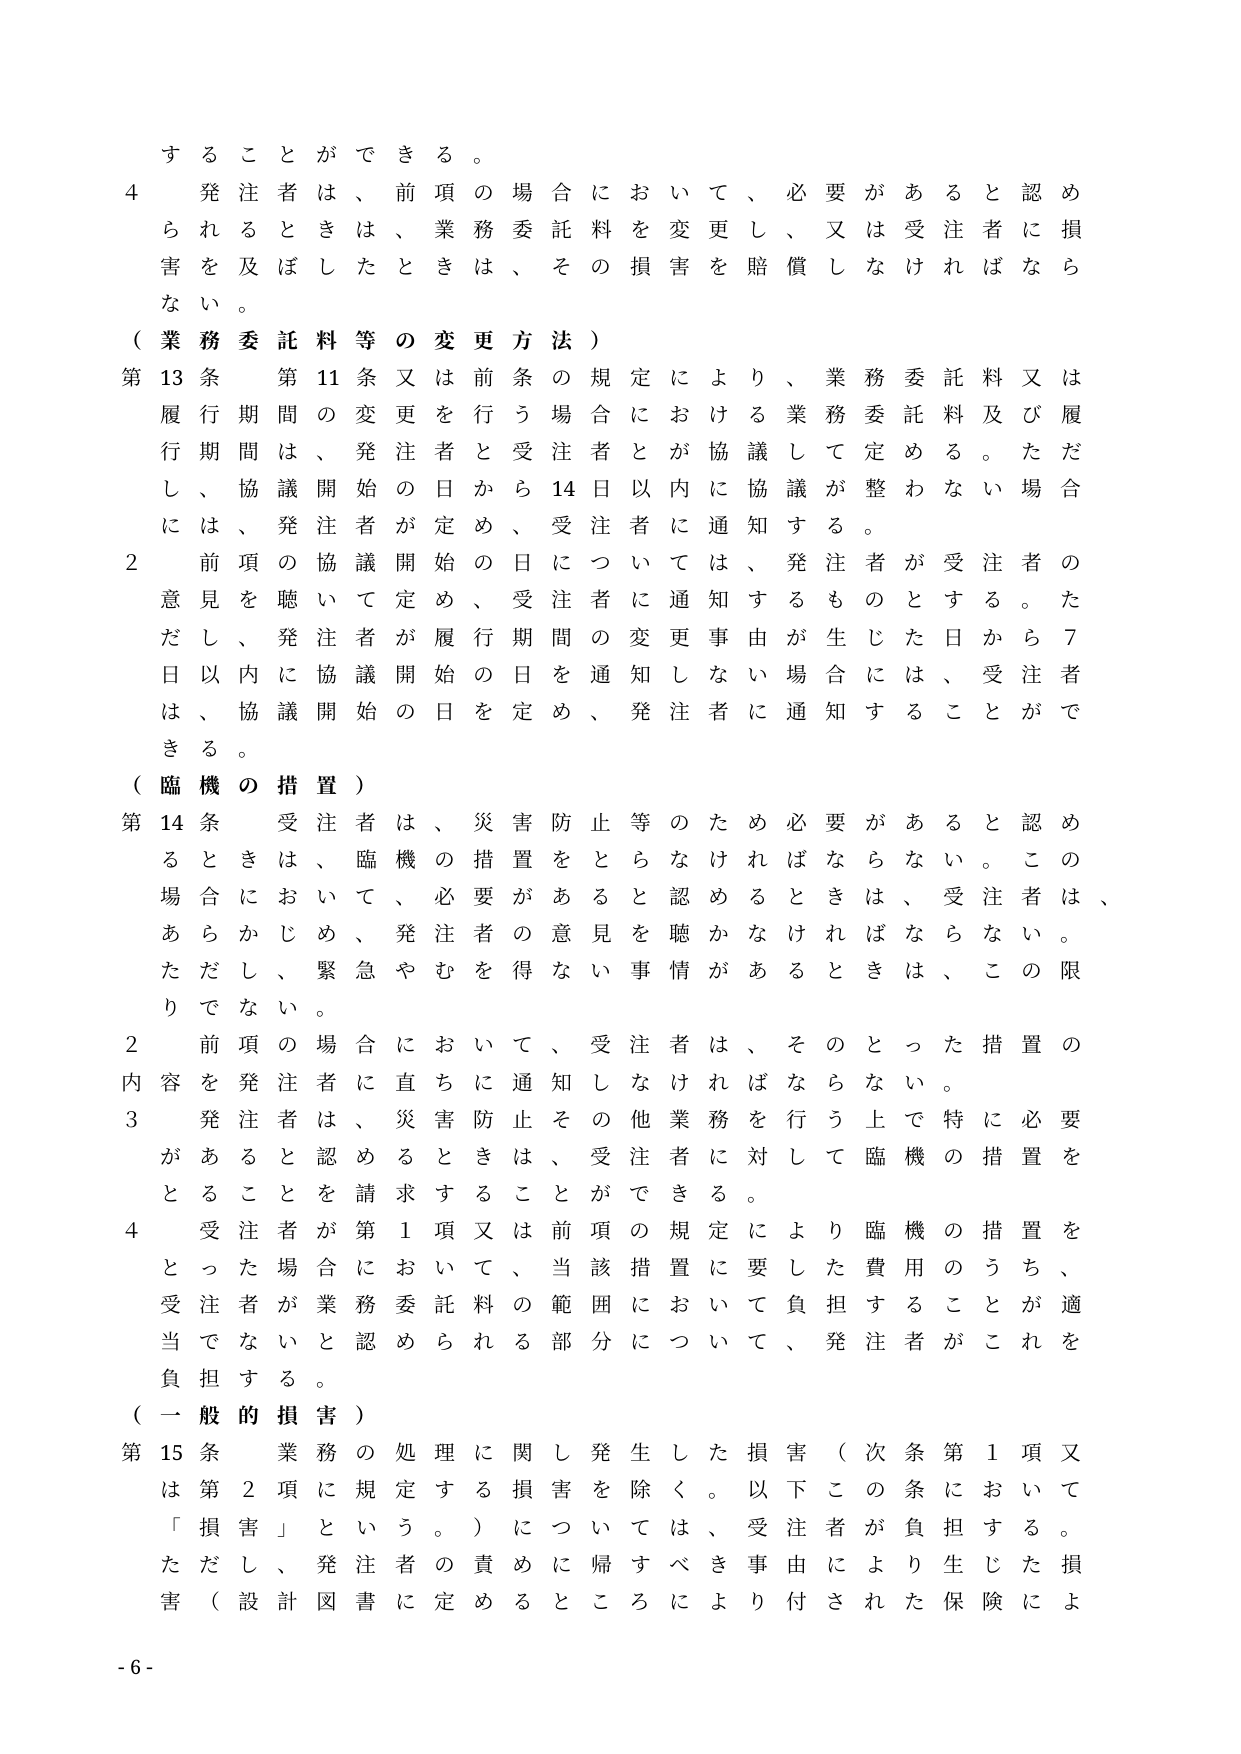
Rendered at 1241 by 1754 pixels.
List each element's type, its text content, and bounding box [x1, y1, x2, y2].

text （一般的損害） [121, 1396, 1119, 1433]
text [121, 135, 1119, 172]
text 第14条 受注者は、災害防止等のため必要があると認めるときは、臨機の措置をとらなければならない。この場合において、必要があると認めるときは、受注者は、あらかじめ、発注者の意見を聴かなければならない。ただし、緊急やむを得ない事情があるときは、この限りでない。 [121, 803, 1119, 1025]
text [121, 1433, 1119, 1619]
text （業務委託料等の変更方法） [121, 321, 1119, 358]
text （臨機の措置） [121, 766, 1119, 803]
text 第13条 第11条又は前条の規定により、業務委託料又は履行期間の変更を行う場合における業務委託料及び履行期間は、発注者と受注者とが協議して定める。ただし、協議開始の日から14日以内に協議が整わない場合には、発注者が定め、受注者に通知する。 [121, 358, 1119, 543]
text ４ 受注者が第１項又は前項の規定により臨機の措置をとった場合において、当該措置に要した費用のうち、受注者が業務委託料の範囲において負担することが適当でないと認められる部分について、発注者がこれを負担する。 [121, 1211, 1119, 1396]
text ２ 前項の場合において、受注者は、そのとった措置の内容を発注者に直ちに通知しなければならない。 [121, 1025, 1119, 1099]
text ２ 前項の協議開始の日については、発注者が受注者の意見を聴いて定め、受注者に通知するものとする。ただし、発注者が履行期間の変更事由が生じた日から７日以内に協議開始の日を通知しない場合には、受注者は、協議開始の日を定め、発注者に通知することができる。 [121, 543, 1119, 766]
text ３ 発注者は、災害防止その他業務を行う上で特に必要があると認めるときは、受注者に対して臨機の措置をとることを請求することができる。 [121, 1099, 1119, 1211]
text ４ 発注者は、前項の場合において、必要があると認められるときは、業務委託料を変更し、又は受注者に損害を及ぼしたときは、その損害を賠償しなければならない。 [121, 172, 1119, 321]
